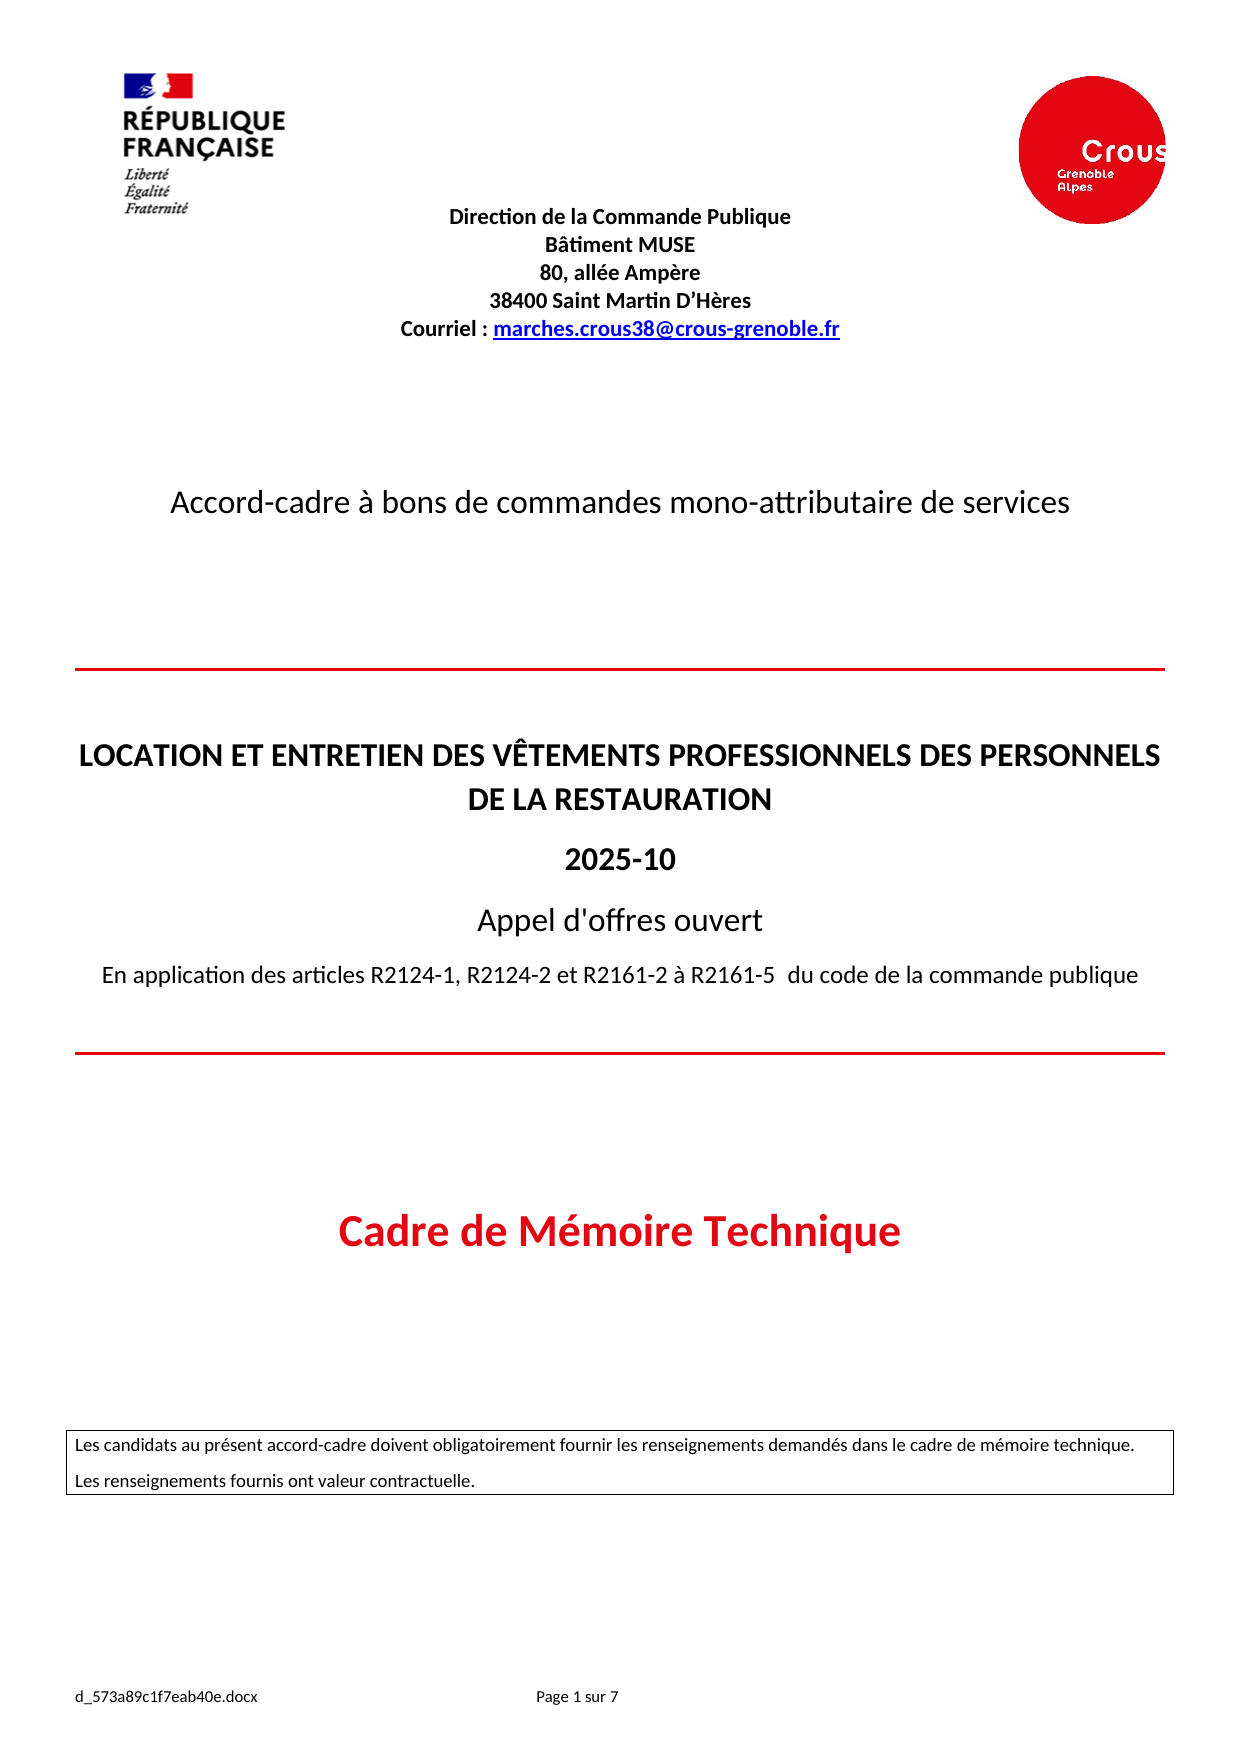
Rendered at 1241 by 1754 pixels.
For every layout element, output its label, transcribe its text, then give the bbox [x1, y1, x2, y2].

text 38400 Saint Martin D’Hères [75, 286, 1165, 314]
text Bâtiment MUSE [75, 230, 1165, 258]
text En application des articles R2124-1, R2124-2 et R2161-2 à R2161-5 du code de la commande publique [75, 959, 1165, 990]
text Courriel : marches.crous38@crous-grenoble.fr [75, 314, 1165, 342]
text LOCATION ET ENTRETIEN DES VÊTEMENTS PROFESSIONNELS DES PERSONNELS DE LA RESTAURATION [75, 734, 1165, 818]
text 2025-10 [75, 838, 1165, 879]
text Les candidats au présent accord-cadre doivent obligatoirement fournir les renseignements demandés dans le cadre de mémoire technique. [67, 1431, 1173, 1456]
picture [118, 71, 293, 202]
picture [1018, 76, 1166, 224]
text 80, allée Ampère [75, 258, 1165, 286]
text Appel d'offres ouvert [75, 899, 1165, 939]
text Direction de la Commande Publique [75, 202, 1165, 230]
text Accord-cadre à bons de commandes mono-attributaire de services [75, 481, 1165, 522]
text Cadre de Mémoire Technique [75, 1202, 1165, 1257]
text Les renseignements fournis ont valeur contractuelle. [67, 1466, 1173, 1494]
